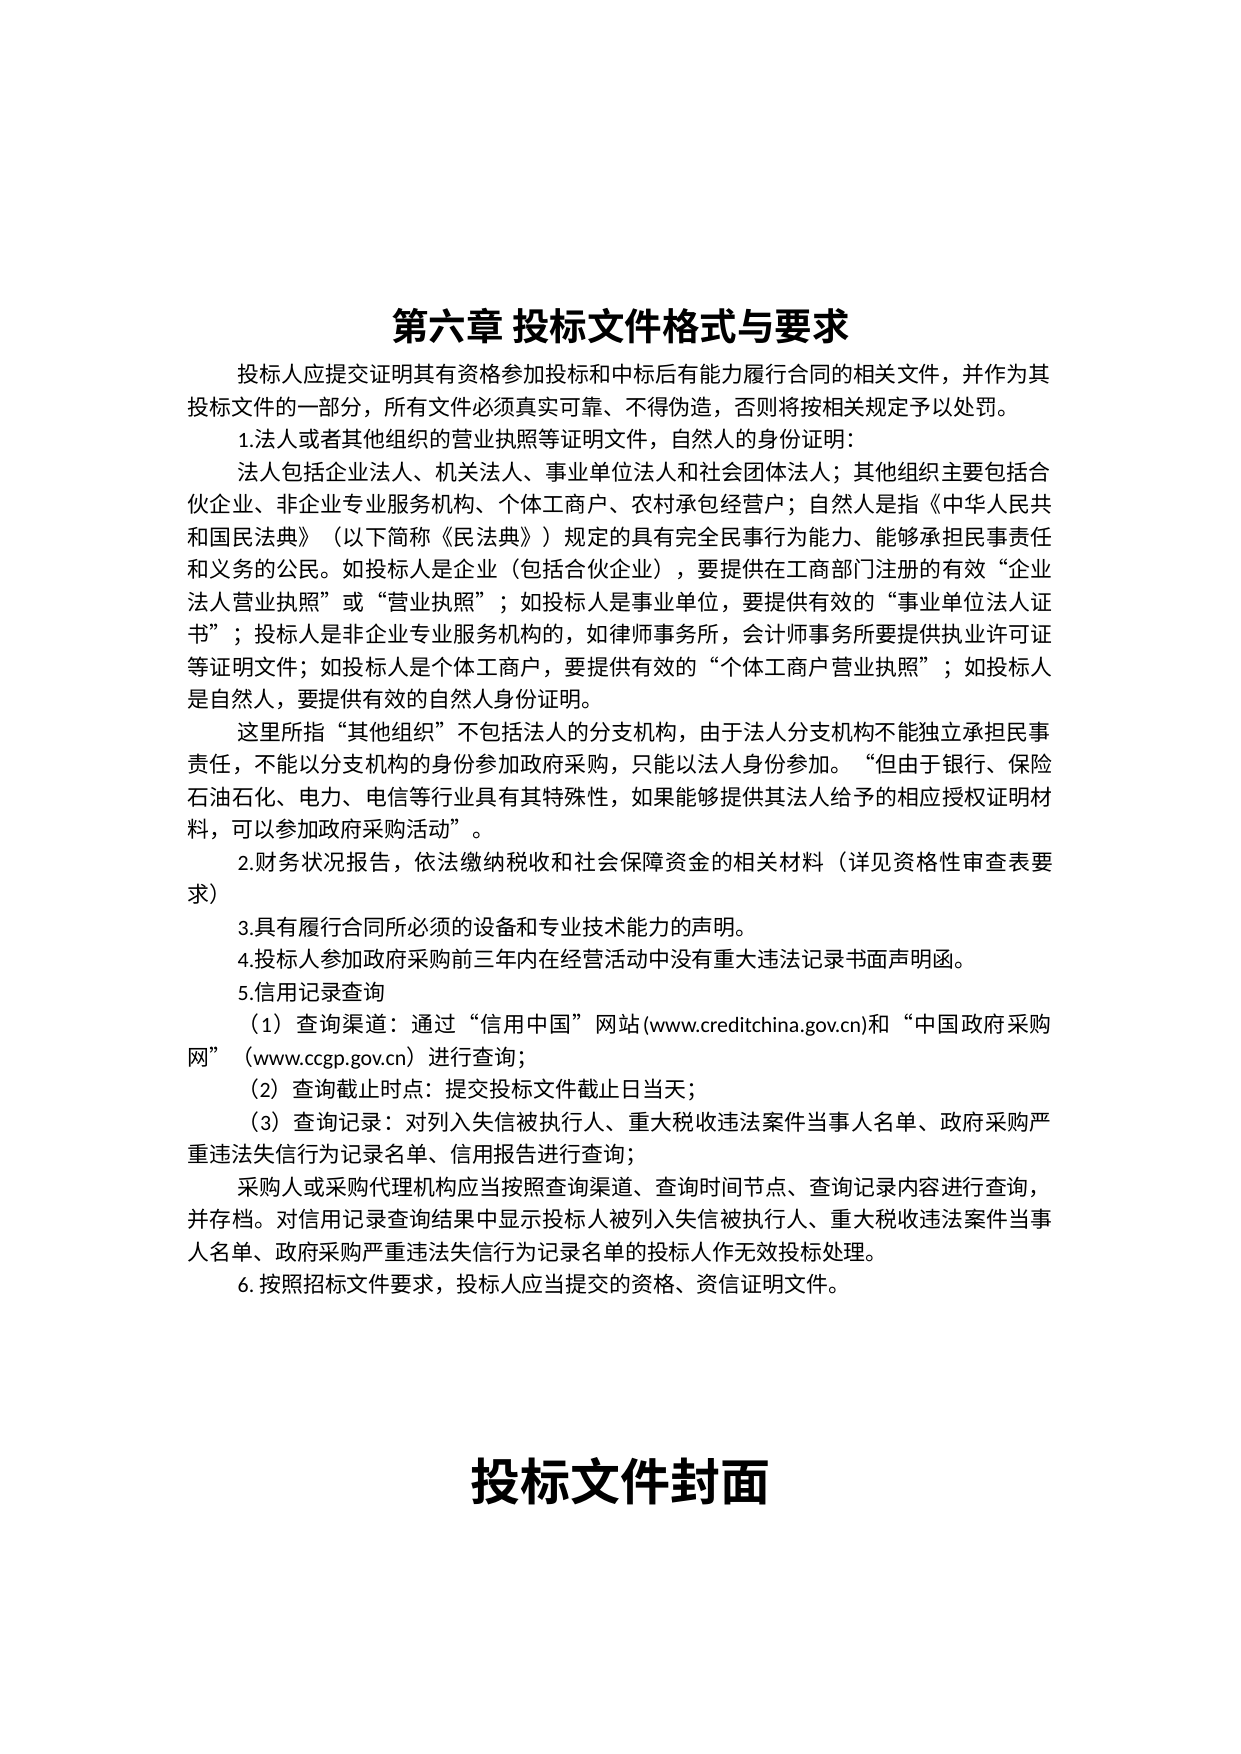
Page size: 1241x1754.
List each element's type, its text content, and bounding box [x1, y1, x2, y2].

text 投标人应提交证明其有资格参加投标和中标后有能力履行合同的相关文件，并作为其投标文件的一部分，所有文件必须真实可靠、不得伪造，否则将按相关规定予以处罚。 [187, 357, 1053, 422]
text 采购人或采购代理机构应当按照查询渠道、查询时间节点、查询记录内容进行查询，并存档。对信用记录查询结果中显示投标人被列入失信被执行人、重大税收违法案件当事人名单、政府采购严重违法失信行为记录名单的投标人作无效投标处理。 [187, 1169, 1053, 1267]
text （3）查询记录：对列入失信被执行人、重大税收违法案件当事人名单、政府采购严重违法失信行为记录名单、信用报告进行查询； [187, 1104, 1053, 1169]
text 这里所指“其他组织”不包括法人的分支机构，由于法人分支机构不能独立承担民事责任，不能以分支机构的身份参加政府采购，只能以法人身份参加。“但由于银行、保险、石油石化、电力、电信等行业具有其特殊性，如果能够提供其法人给予的相应授权证明材料，可以参加政府采购活动”。 [187, 714, 1053, 844]
text 6. 按照招标文件要求，投标人应当提交的资格、资信证明文件。 [187, 1267, 1053, 1299]
text 5.信用记录查询 [187, 974, 1053, 1007]
text 4.投标人参加政府采购前三年内在经营活动中没有重大违法记录书面声明函。 [187, 942, 1053, 974]
text 投标文件封面 [187, 1429, 1053, 1527]
text （2）查询截止时点：提交投标文件截止日当天； [187, 1072, 1053, 1104]
text 2.财务状况报告，依法缴纳税收和社会保障资金的相关材料（详见资格性审查表要求） [187, 844, 1053, 909]
text 3.具有履行合同所必须的设备和专业技术能力的声明。 [187, 909, 1053, 942]
text 1.法人或者其他组织的营业执照等证明文件，自然人的身份证明： [187, 422, 1053, 454]
text 法人包括企业法人、机关法人、事业单位法人和社会团体法人；其他组织主要包括合伙企业、非企业专业服务机构、个体工商户、农村承包经营户；自然人是指《中华人民共和国民法典》（以下简称《民法典》）规定的具有完全民事行为能力、能够承担民事责任和义务的公民。如投标人是企业（包括合伙企业），要提供在工商部门注册的有效“企业法人营业执照”或“营业执照”；如投标人是事业单位，要提供有效的“事业单位法人证书”；投标人是非企业专业服务机构的，如律师事务所，会计师事务所要提供执业许可证等证明文件；如投标人是个体工商户，要提供有效的“个体工商户营业执照”；如投标人是自然人，要提供有效的自然人身份证明。 [187, 454, 1053, 714]
text 第六章 投标文件格式与要求 [187, 292, 1053, 357]
text （1）查询渠道：通过“信用中国”网站(www.creditchina.gov.cn)和“中国政府采购网”（www.ccgp.gov.cn）进行查询； [187, 1007, 1053, 1072]
